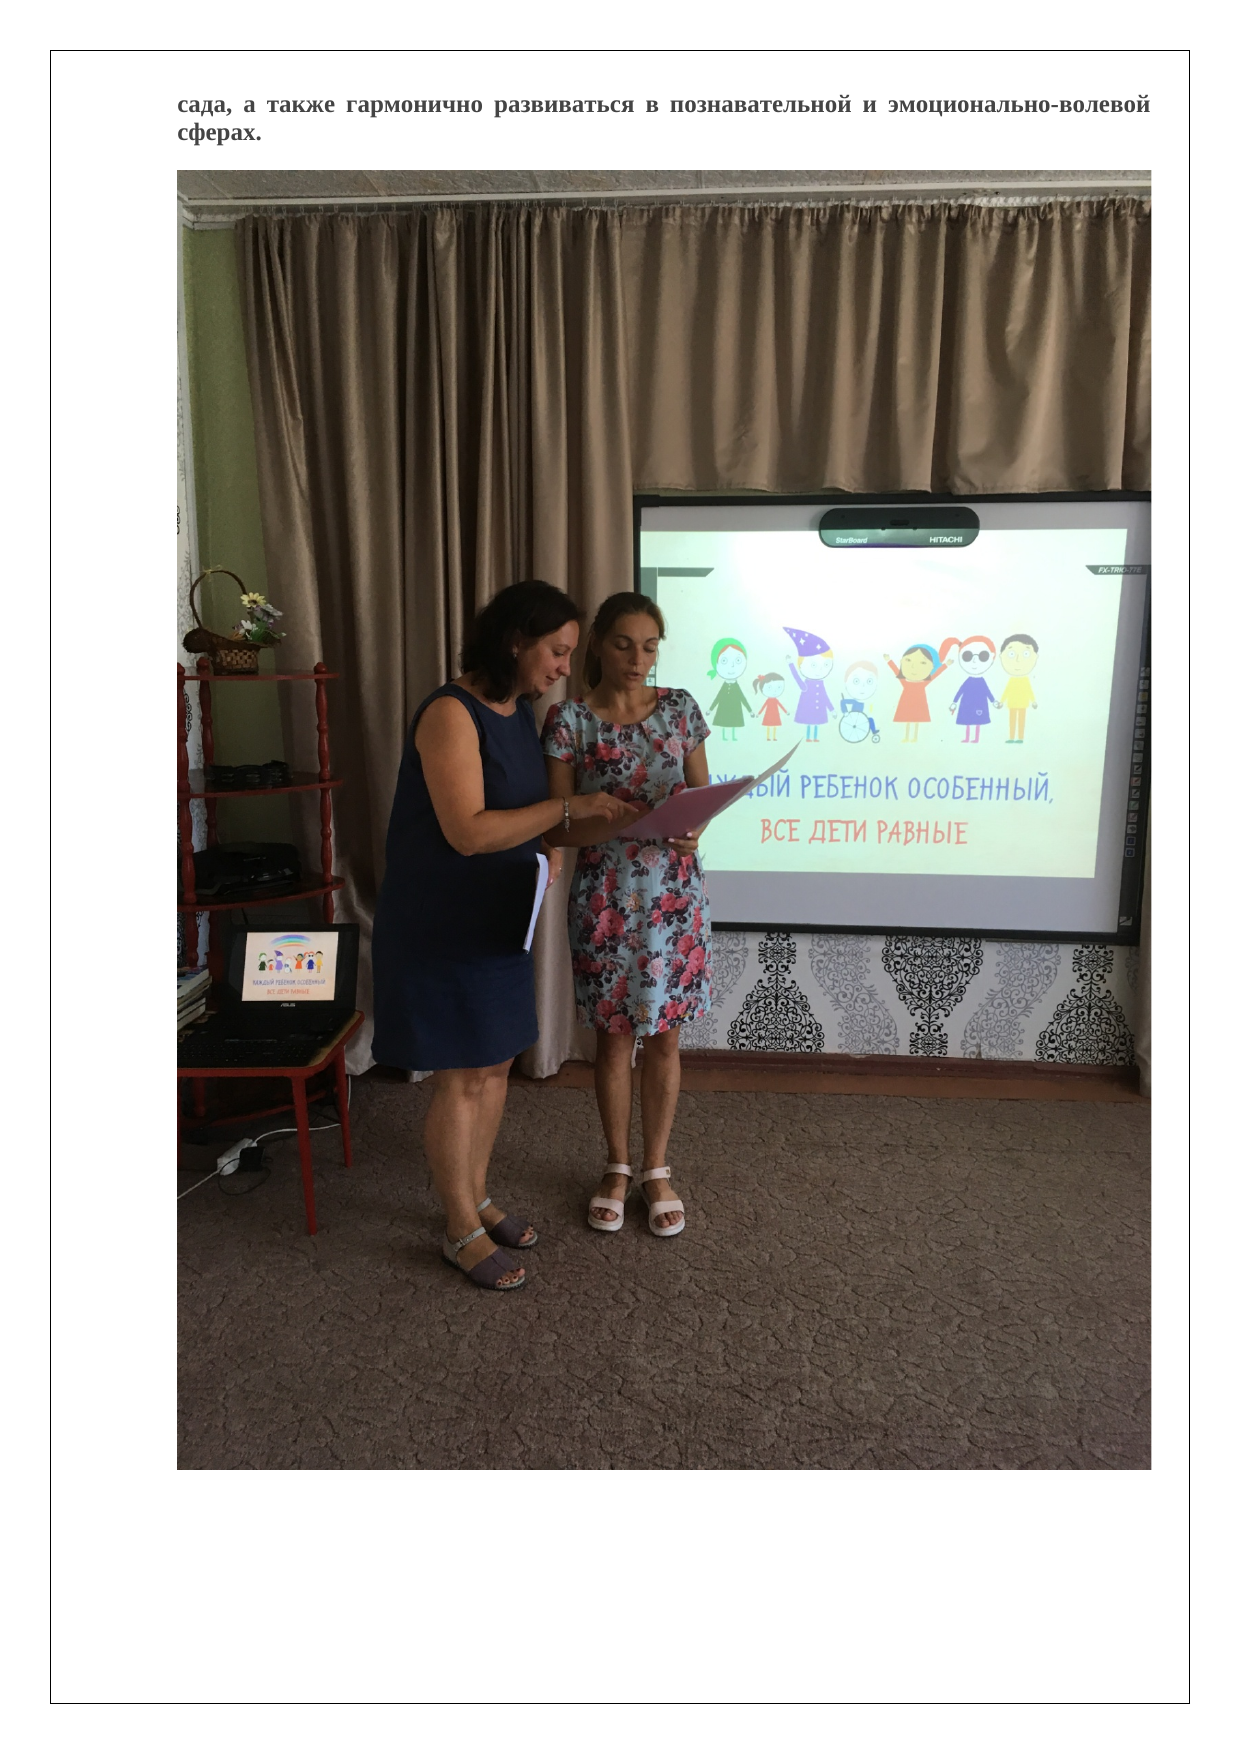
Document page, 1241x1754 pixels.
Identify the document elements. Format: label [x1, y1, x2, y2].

picture [177, 170, 1152, 1470]
text [177, 89, 1152, 146]
